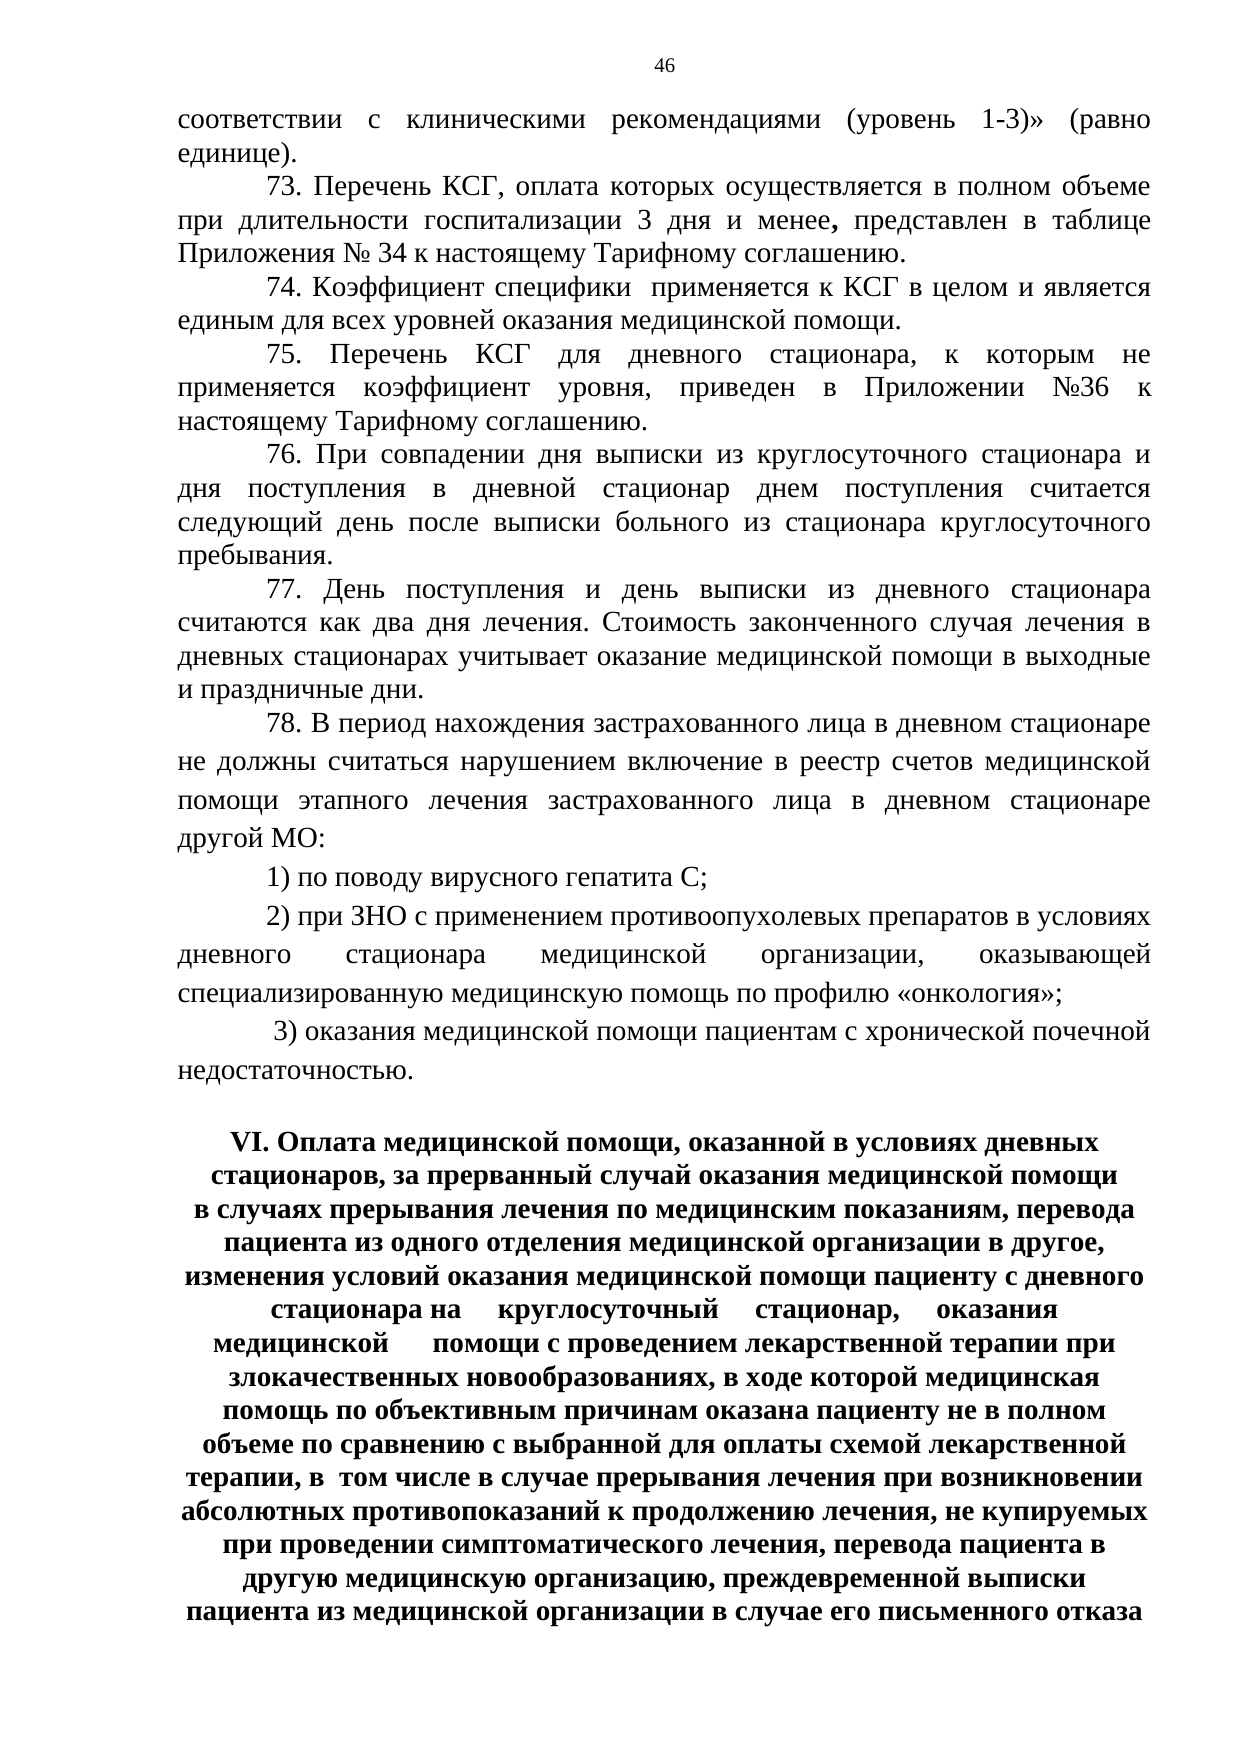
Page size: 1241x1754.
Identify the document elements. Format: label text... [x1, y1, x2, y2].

text 77. День поступления и день выписки из дневного стационара считаются как два дня лечения. Стоимость законченного случая лечения в дневных стационарах учитывает оказание медицинской помощи в выходные и праздничные дни. [177, 571, 1152, 705]
text 73. Перечень КСГ, оплата которых осуществляется в полном объеме при длительности госпитализации 3 дня и менее, представлен в таблице Приложения № 34 к настоящему Тарифному соглашению. [177, 168, 1152, 269]
text 74. Коэффициент специфики применяется к КСГ в целом и является единым для всех уровней оказания медицинской помощи. [177, 269, 1152, 336]
text 76. При совпадении дня выписки из круглосуточного стационара и дня поступления в дневной стационар днем поступления считается следующий день после выписки больного из стационара круглосуточного пребывания. [177, 437, 1152, 571]
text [177, 1124, 1152, 1627]
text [177, 101, 1152, 168]
text 2) при ЗНО с применением противоопухолевых препаратов в условиях дневного стационара медицинской организации, оказывающей специализированную медицинскую помощь по профилю «онкология»; [177, 898, 1152, 1008]
text 78. В период нахождения застрахованного лица в дневном стационаре не должны считаться нарушением включение в реестр счетов медицинской помощи этапного лечения застрахованного лица в дневном стационаре другой МО: [177, 705, 1152, 854]
text 75. Перечень КСГ для дневного стационара, к которым не применяется коэффициент уровня, приведен в Приложении №36 к настоящему Тарифному соглашению. [177, 336, 1152, 437]
text 1) по поводу вирусного гепатита С; [177, 859, 1152, 893]
text 3) оказания медицинской помощи пациентам с хронической почечной недостаточностью. [177, 1013, 1152, 1085]
